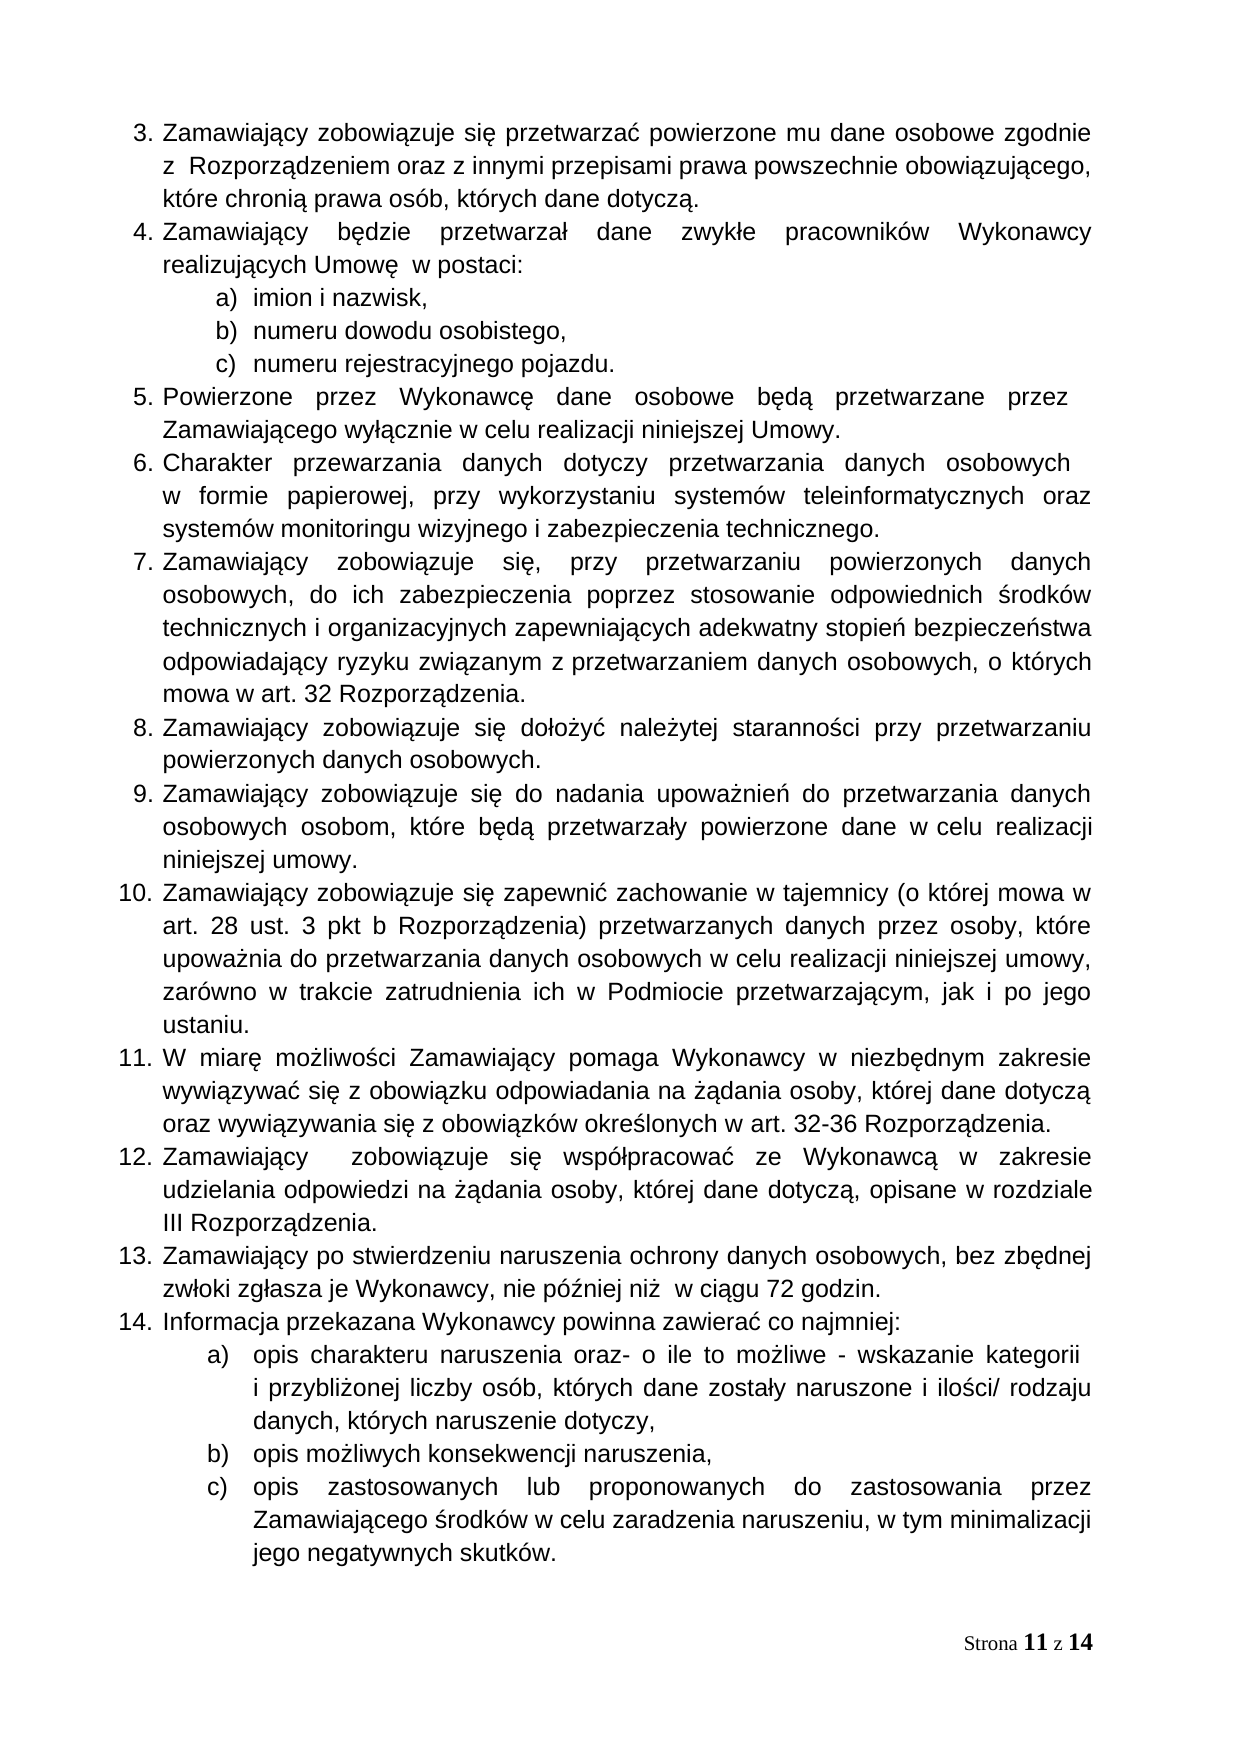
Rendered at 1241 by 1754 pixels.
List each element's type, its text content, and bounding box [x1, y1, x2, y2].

list opis możliwych konsekwencji naruszenia, [207, 1439, 1093, 1468]
list Zamawiający zobowiązuje się do nadania upoważnień do przetwarzania danych osobowych osobom, które będą przetwarzały powierzone dane w celu realizacji niniejszej umowy. [133, 778, 1093, 873]
list Informacja przekazana Wykonawcy powinna zawierać co najmniej: [118, 1307, 1093, 1336]
list Zamawiający zobowiązuje się dołożyć należytej staranności przy przetwarzaniu powierzonych danych osobowych. [133, 712, 1093, 774]
list imion i nazwisk, [215, 283, 1093, 312]
list Powierzone przez Wykonawcę dane osobowe będą przetwarzane przez Zamawiającego wyłącznie w celu realizacji niniejszej Umowy. [133, 382, 1093, 444]
list Zamawiający będzie przetwarzał dane zwykłe pracowników Wykonawcy realizujących Umowę w postaci: [133, 217, 1093, 279]
list Zamawiający zobowiązuje się współpracować ze Wykonawcą w zakresie udzielania odpowiedzi na żądania osoby, której dane dotyczą, opisane w rozdziale III Rozporządzenia. [118, 1142, 1093, 1237]
list Charakter przewarzania danych dotyczy przetwarzania danych osobowych w formie papierowej, przy wykorzystaniu systemów teleinformatycznych oraz systemów monitoringu wizyjnego i zabezpieczenia technicznego. [133, 448, 1093, 543]
list opis charakteru naruszenia oraz- o ile to możliwe - wskazanie kategorii i przybliżonej liczby osób, których dane zostały naruszone i ilości/ rodzaju danych, których naruszenie dotyczy, [207, 1340, 1093, 1435]
list Zamawiający zobowiązuje się zapewnić zachowanie w tajemnicy (o której mowa w art. 28 ust. 3 pkt b Rozporządzenia) przetwarzanych danych przez osoby, które upoważnia do przetwarzania danych osobowych w celu realizacji niniejszej umowy, zarówno w trakcie zatrudnienia ich w Podmiocie przetwarzającym, jak i po jego ustaniu. [118, 878, 1093, 1038]
list W miarę możliwości Zamawiający pomaga Wykonawcy w niezbędnym zakresie wywiązywać się z obowiązku odpowiadania na żądania osoby, której dane dotyczą oraz wywiązywania się z obowiązków określonych w art. 32-36 Rozporządzenia. [118, 1043, 1093, 1137]
list numeru rejestracyjnego pojazdu. [215, 349, 1093, 378]
list opis zastosowanych lub proponowanych do zastosowania przez Zamawiającego środków w celu zaradzenia naruszeniu, w tym minimalizacji jego negatywnych skutków. [207, 1472, 1093, 1567]
list Zamawiający zobowiązuje się przetwarzać powierzone mu dane osobowe zgodnie z Rozporządzeniem oraz z innymi przepisami prawa powszechnie obowiązującego, które chronią prawa osób, których dane dotyczą. [133, 118, 1093, 213]
list Zamawiający po stwierdzeniu naruszenia ochrony danych osobowych, bez zbędnej zwłoki zgłasza je Wykonawcy, nie później niż w ciągu 72 godzin. [118, 1241, 1093, 1303]
list Zamawiający zobowiązuje się, przy przetwarzaniu powierzonych danych osobowych, do ich zabezpieczenia poprzez stosowanie odpowiednich środków technicznych i organizacyjnych zapewniających adekwatny stopień bezpieczeństwa odpowiadający ryzyku związanym z przetwarzaniem danych osobowych, o których mowa w art. 32 Rozporządzenia. [133, 547, 1093, 708]
list numeru dowodu osobistego, [215, 316, 1093, 345]
